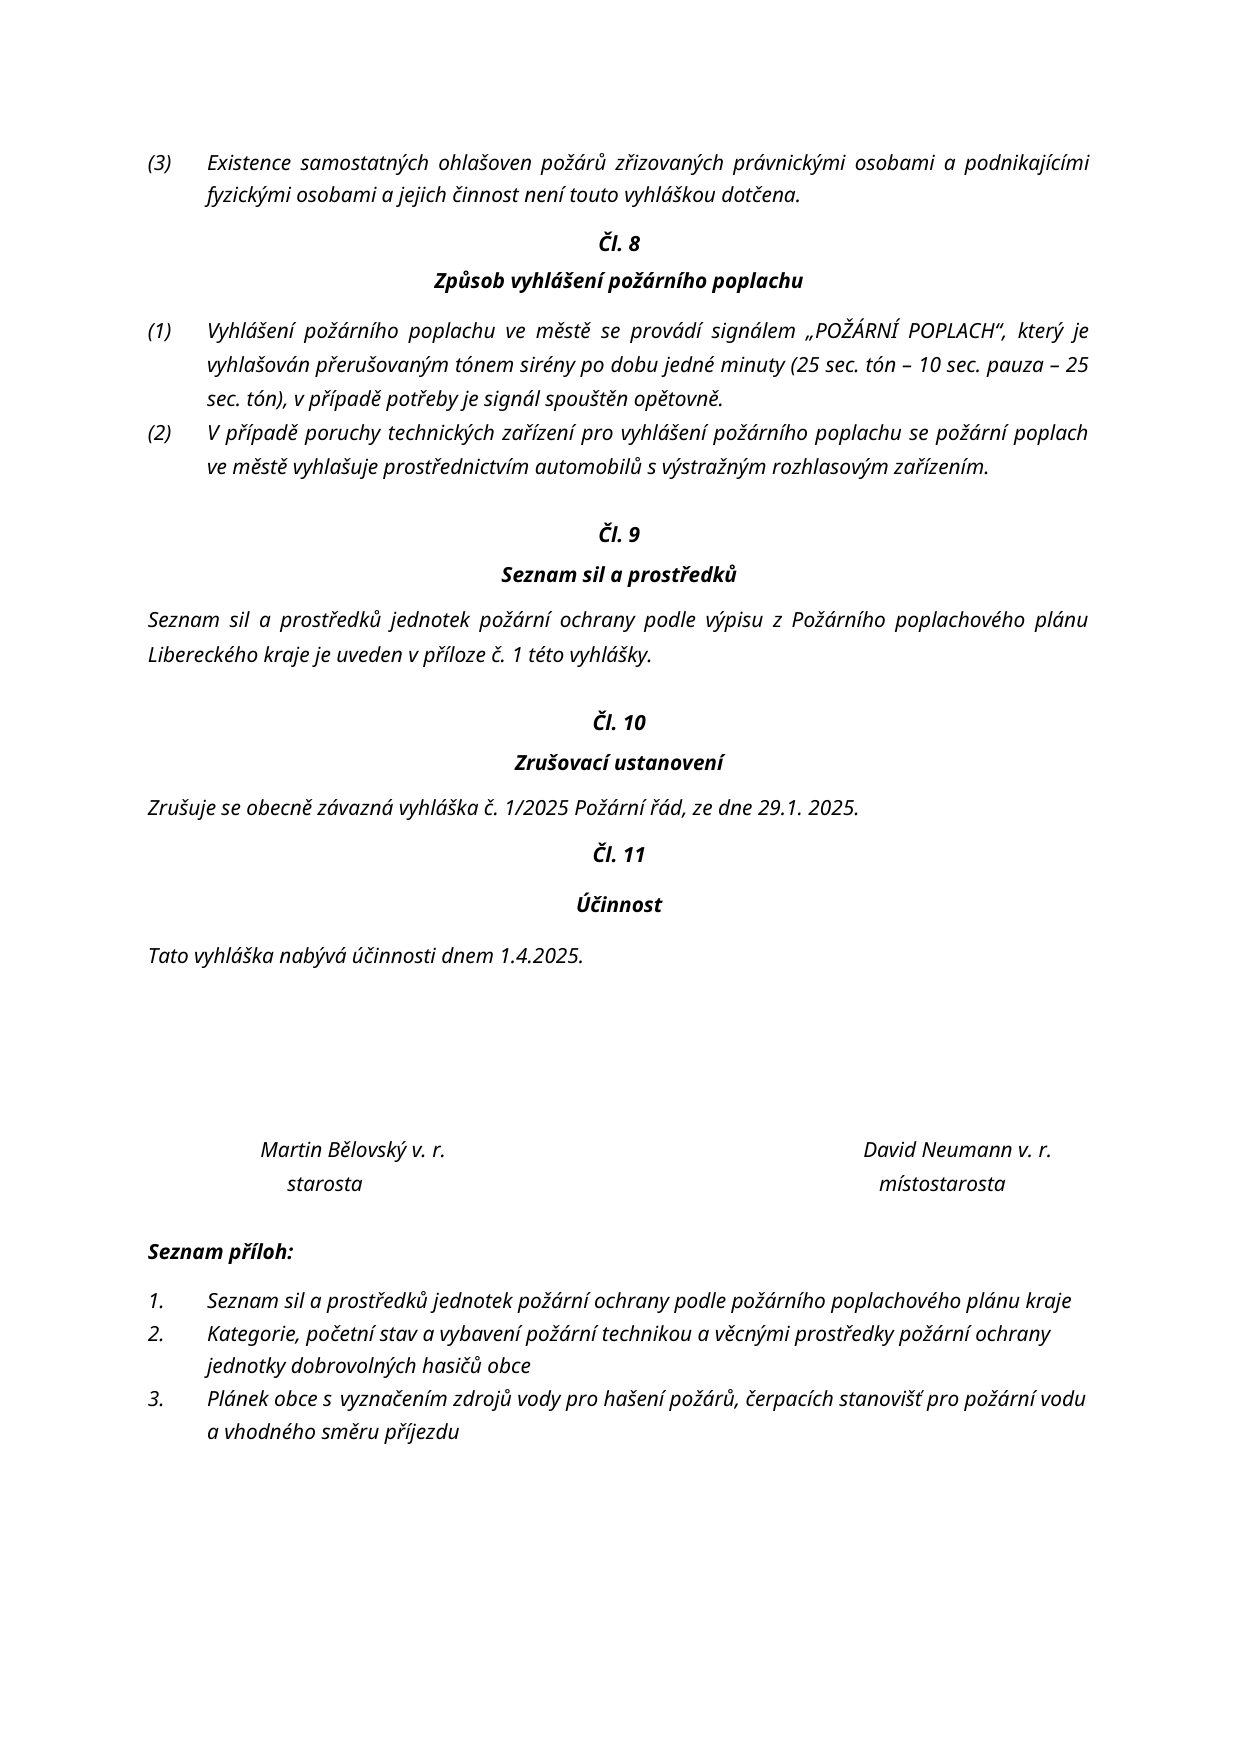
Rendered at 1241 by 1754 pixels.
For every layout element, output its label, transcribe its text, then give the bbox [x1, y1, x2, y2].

list Existence samostatných ohlašoven požárů zřizovaných právnickými osobami a podnikajícími fyzickými osobami a jejich činnost není touto vyhláškou dotčena. [148, 148, 1092, 209]
text Čl. 9 [148, 520, 1092, 549]
text Čl. 11 [148, 840, 1092, 868]
list Zrušuje se obecně závazná vyhláška č. 1/2025 Požární řád, ze dne 29.1. 2025. [148, 793, 1092, 822]
text Zrušovací ustanovení [148, 748, 1092, 777]
text Martin Bělovský v. r. David Neumann v. r. [148, 1135, 1092, 1163]
text Seznam sil a prostředků jednotek požární ochrany podle výpisu z Požárního poplachového plánu Libereckého kraje je uveden v příloze č. 1 této vyhlášky. [148, 606, 1092, 668]
text Čl. 8 [148, 229, 1092, 258]
list V případě poruchy technických zařízení pro vyhlášení požárního poplachu se požární poplach ve městě vyhlašuje prostřednictvím automobilů s výstražným rozhlasovým zařízením. [148, 418, 1092, 481]
text Způsob vyhlášení požárního poplachu [148, 266, 1092, 295]
list Seznam sil a prostředků jednotek požární ochrany podle požárního poplachového plánu kraje [148, 1286, 1092, 1315]
list Vyhlášení požárního poplachu ve městě se provádí signálem „POŽÁRNÍ POPLACH“, který je vyhlašován přerušovaným tónem sirény po dobu jedné minuty (25 sec. tón – 10 sec. pauza – 25 sec. tón), v případě potřeby je signál spouštěn opětovně. [148, 316, 1092, 412]
text Tato vyhláška nabývá účinnosti dnem 1.4.2025. [148, 941, 1092, 970]
text Účinnost [148, 891, 1092, 919]
list Plánek obce s vyznačením zdrojů vody pro hašení požárů, čerpacích stanovišť pro požární vodu a vhodného směru příjezdu [148, 1384, 1092, 1445]
text Seznam sil a prostředků [148, 561, 1092, 589]
text Seznam příloh: [148, 1237, 1092, 1266]
text Čl. 10 [148, 708, 1092, 736]
text starosta místostarosta [148, 1169, 1092, 1197]
list Kategorie, početní stav a vybavení požární technikou a věcnými prostředky požární ochrany jednotky dobrovolných hasičů obce [148, 1319, 1092, 1380]
